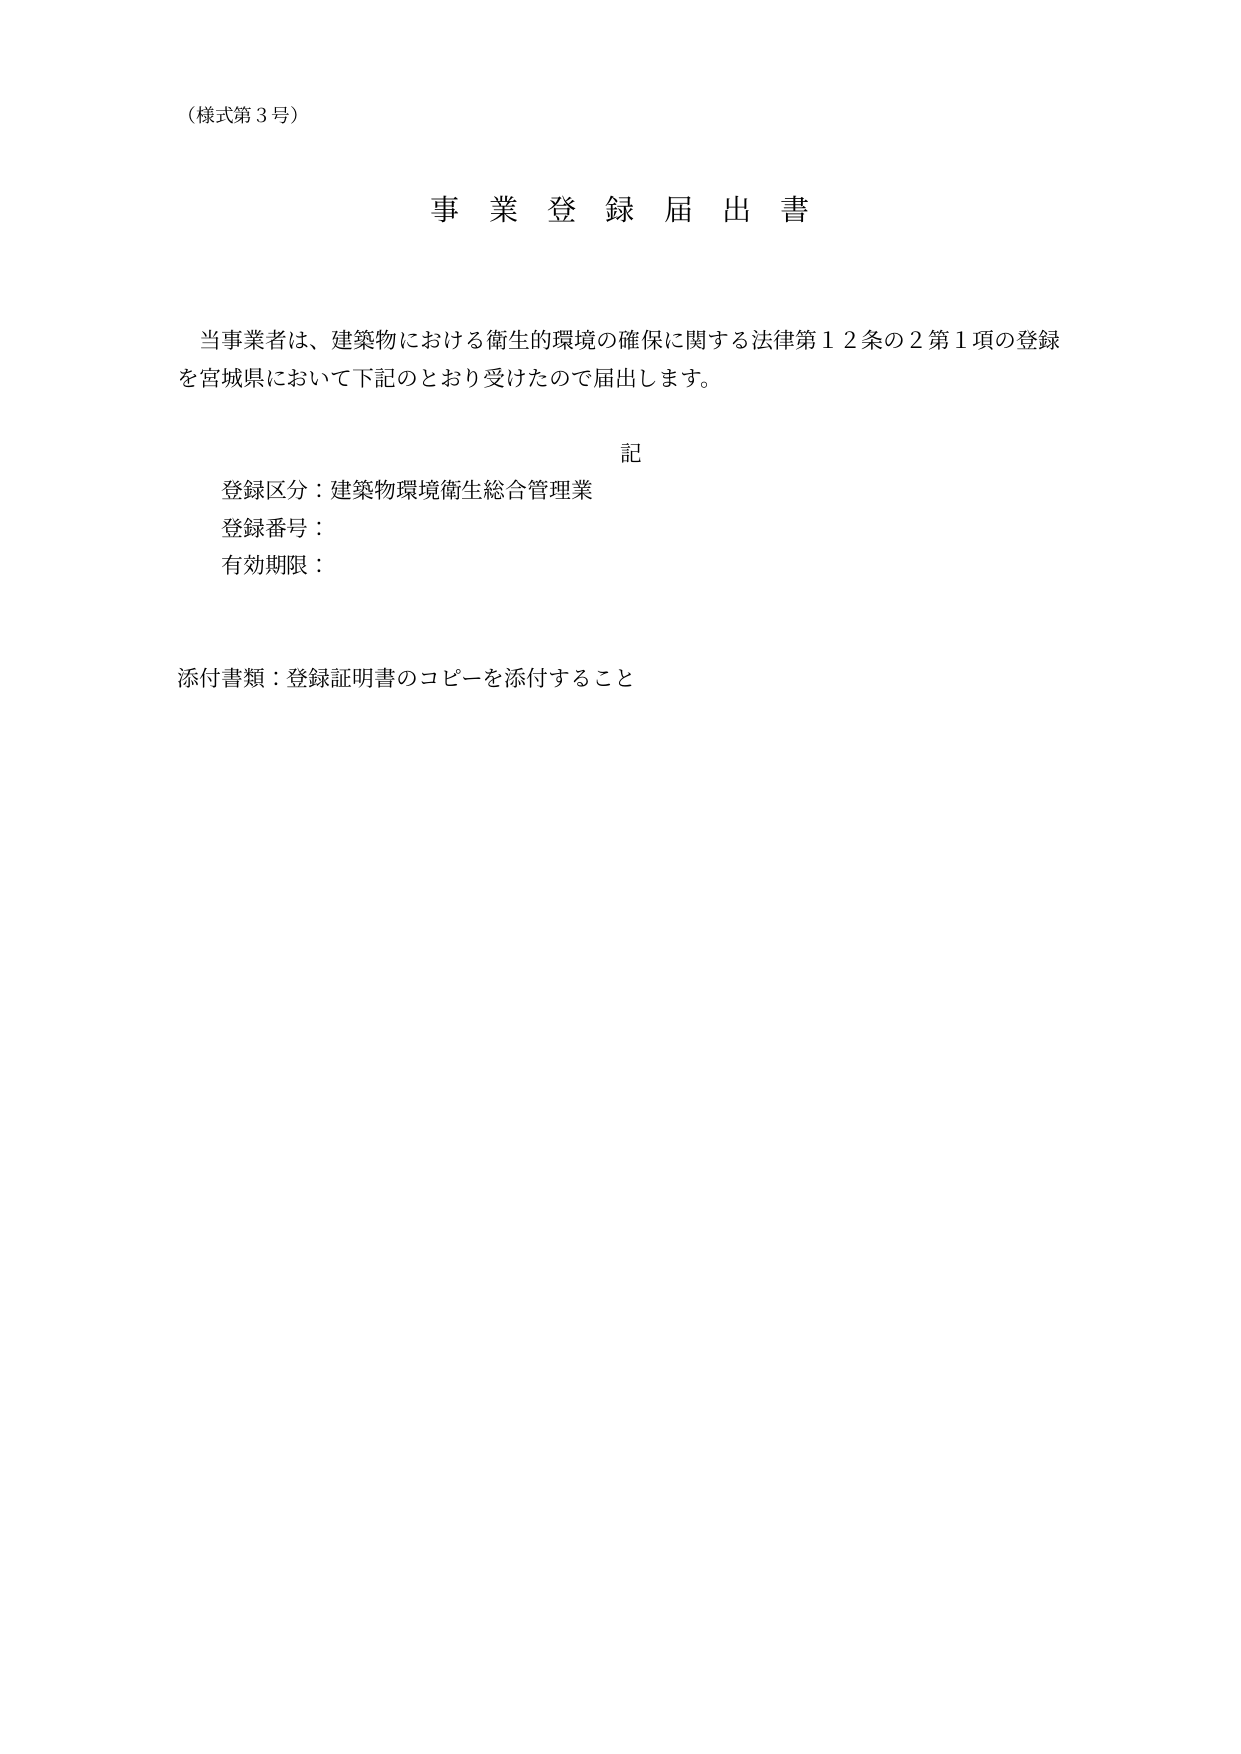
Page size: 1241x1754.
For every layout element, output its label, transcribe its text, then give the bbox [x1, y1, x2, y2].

text 登録番号： [177, 508, 1063, 545]
text 当事業者は、建築物における衛生的環境の確保に関する法律第１２条の２第１項の登録を宮城県において下記のとおり受けたので届出します。 [177, 320, 1063, 395]
text 事 業 登 録 届 出 書 [177, 170, 1063, 245]
text （様式第３号） [177, 95, 1063, 133]
text 有効期限： [177, 545, 1063, 583]
text 記 [177, 433, 1063, 470]
text 登録区分：建築物環境衛生総合管理業 [177, 470, 1063, 508]
text 添付書類：登録証明書のコピーを添付すること [177, 658, 1063, 695]
